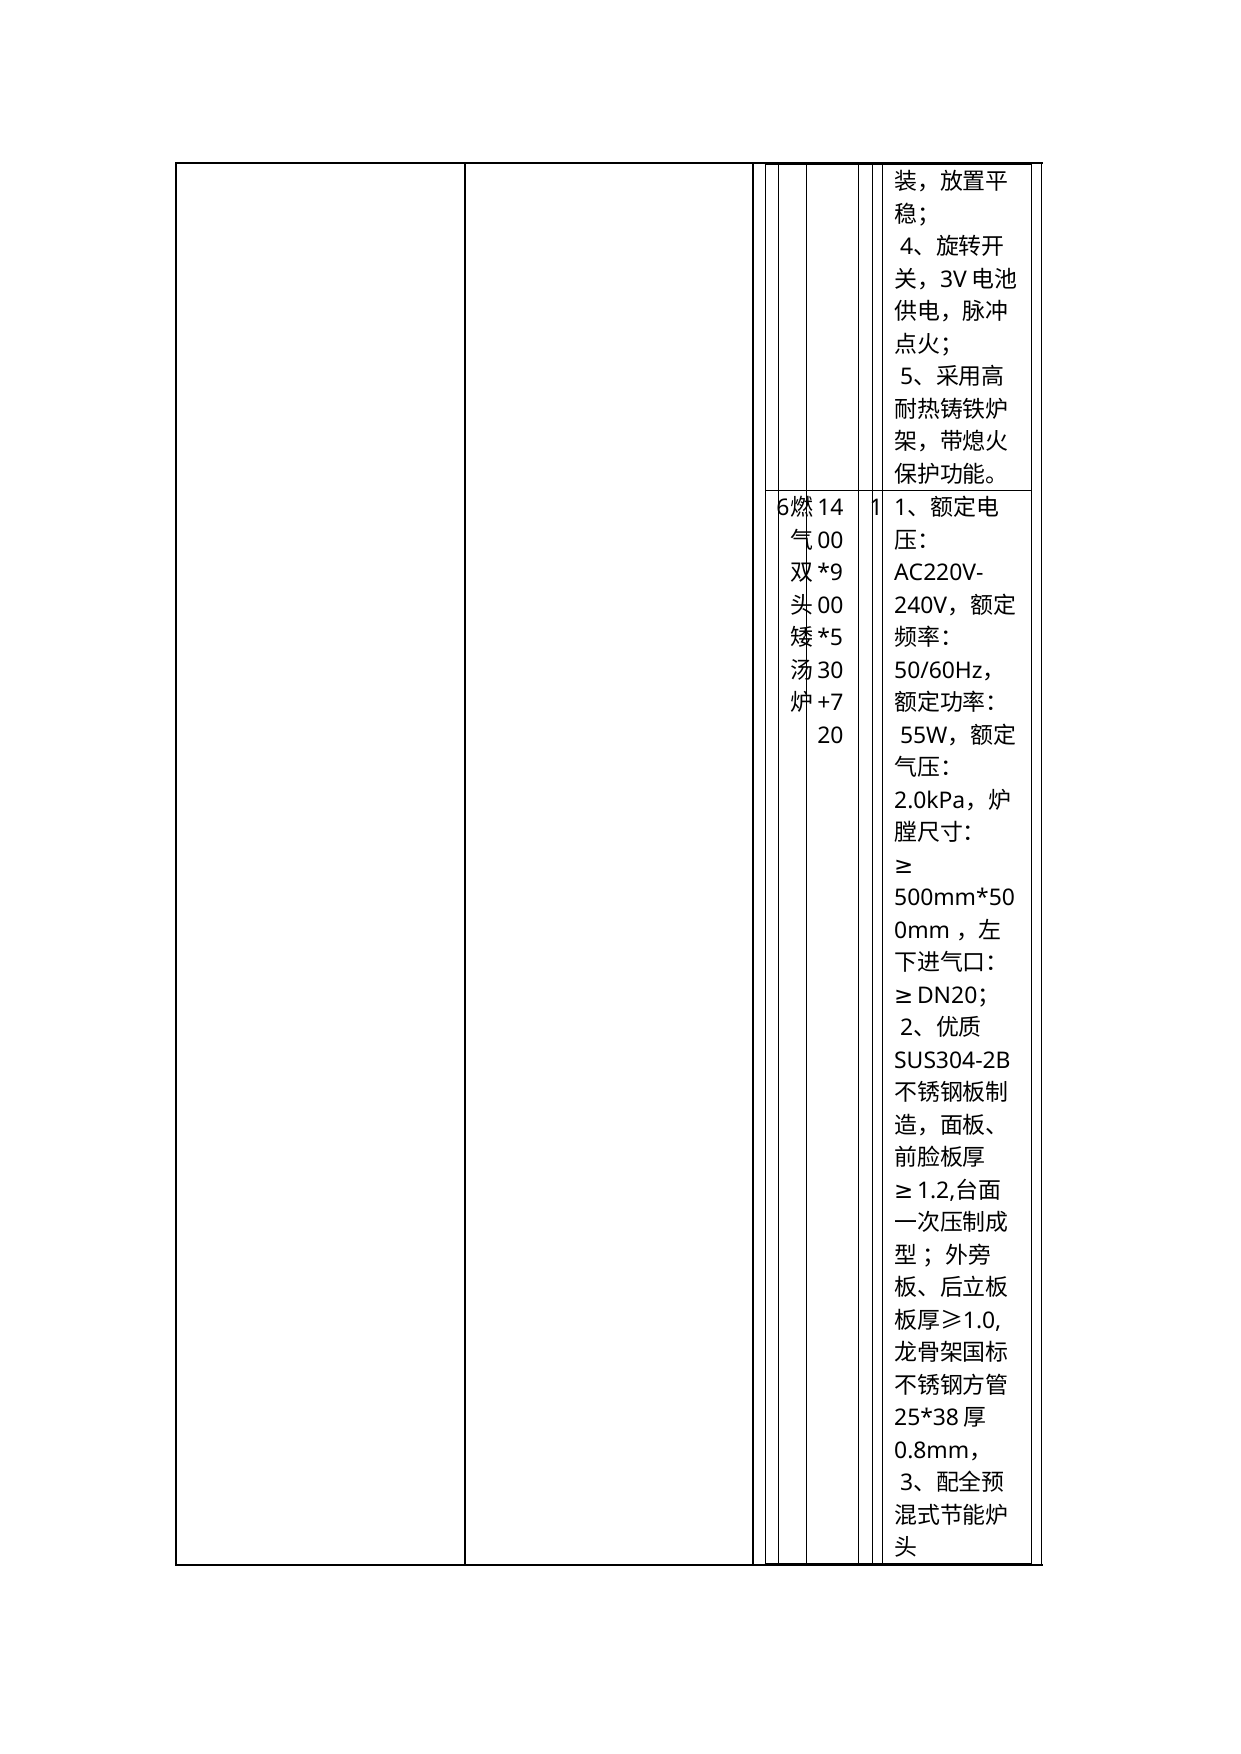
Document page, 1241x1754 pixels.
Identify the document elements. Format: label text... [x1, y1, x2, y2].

table_cell [883, 165, 1031, 490]
table_cell [859, 165, 872, 490]
table_cell [766, 165, 778, 490]
table_cell [1032, 164, 1041, 1564]
table_cell [873, 491, 882, 1563]
table_cell [807, 491, 858, 1563]
table_cell 1 [177, 164, 464, 1564]
table_cell ▲ [466, 164, 752, 1564]
table_cell [807, 165, 858, 490]
table_cell [859, 491, 872, 1563]
table_cell [873, 165, 882, 490]
table_cell [779, 165, 806, 490]
table_cell [779, 491, 806, 1563]
table_cell [883, 491, 1031, 1563]
table_cell [766, 491, 778, 1563]
table_cell [754, 164, 765, 1564]
